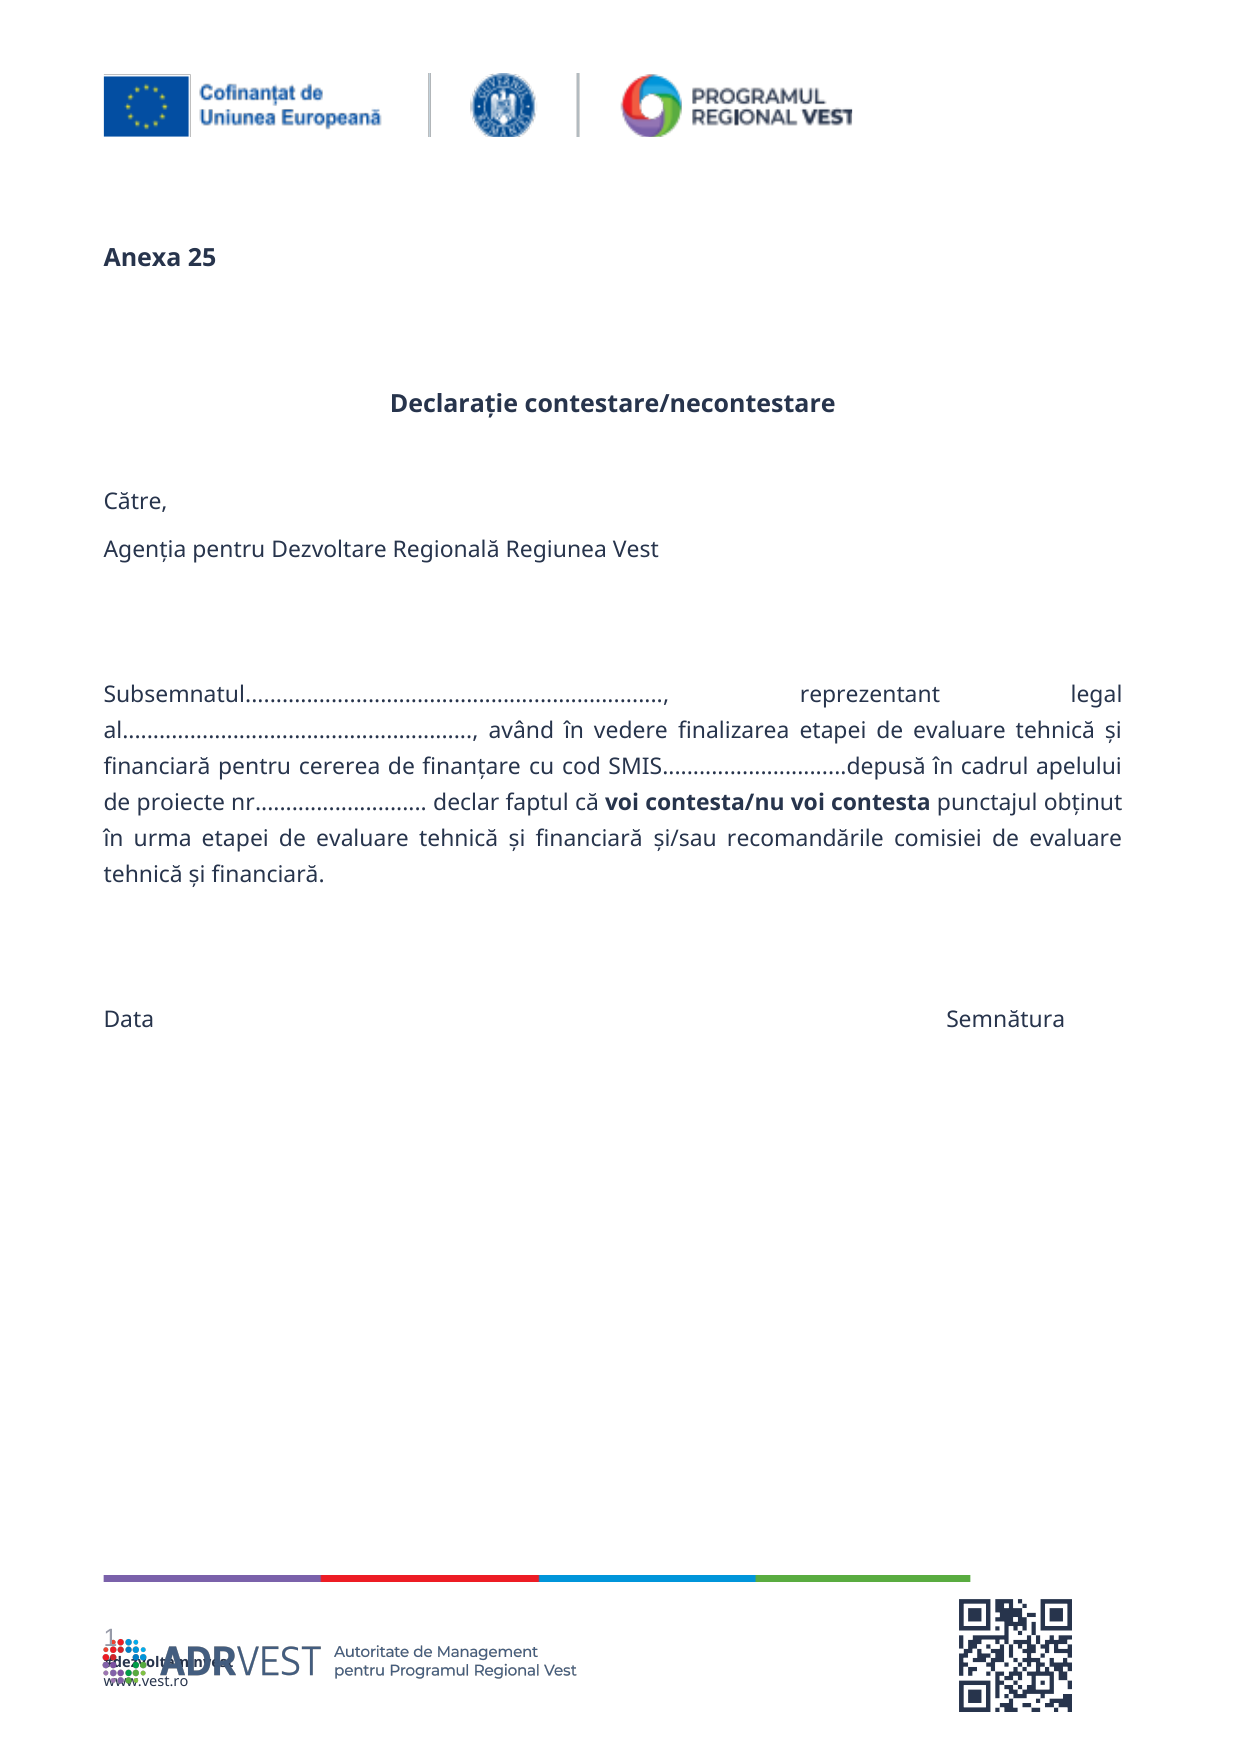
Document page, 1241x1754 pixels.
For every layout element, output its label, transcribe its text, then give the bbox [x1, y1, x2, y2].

text Declarație contestare/necontestare [103, 385, 1122, 419]
text Agenția pentru Dezvoltare Regională Regiunea Vest [103, 533, 1122, 564]
picture [93, 1636, 582, 1687]
text Anexa 25 [103, 240, 1122, 274]
picture [950, 1590, 1081, 1721]
text Subsemnatul...................................................................., reprezentant legal al........................................................., având în vedere finalizarea etapei de evaluare tehnică și financiară pentru cererea de finanțare cu cod SMIS..............................depusă în cadrul apelului de proiecte nr............................ declar faptul că voi contesta/nu voi contesta punctajul obținut în urma etapei de evaluare tehnică și financiară și/sau recomandările comisiei de evaluare tehnică și financiară. [103, 678, 1122, 889]
text Data Semnătura [103, 1003, 1122, 1035]
text Către, [103, 485, 1122, 516]
